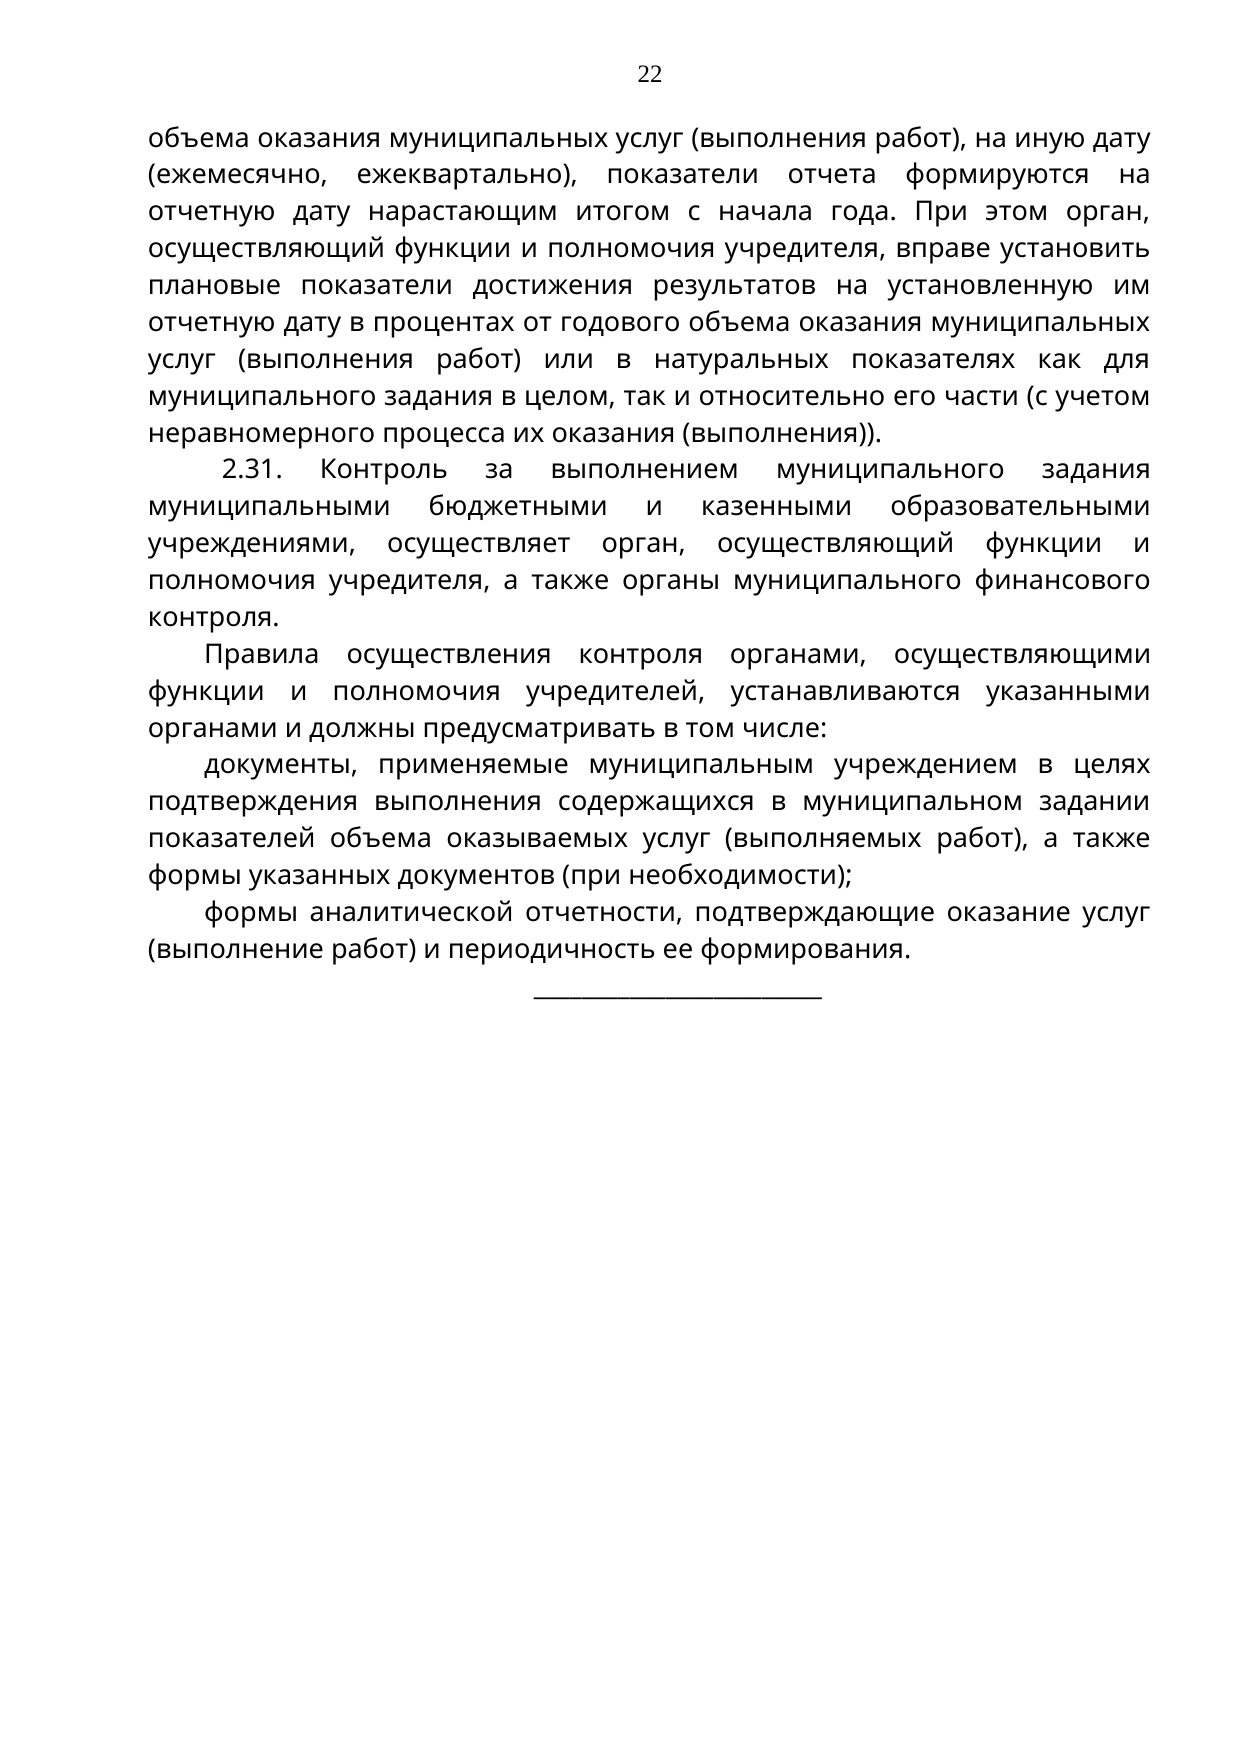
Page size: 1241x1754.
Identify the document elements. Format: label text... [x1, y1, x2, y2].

text ________________________ [148, 966, 1152, 1003]
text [148, 118, 1152, 450]
text формы аналитической отчетности, подтверждающие оказание услуг (выполнение работ) и периодичность ее формирования. [148, 892, 1152, 966]
text 2.31. Контроль за выполнением муниципального задания муниципальными бюджетными и казенными образовательными учреждениями, осуществляет орган, осуществляющий функции и полномочия учредителя, а также органы муниципального финансового контроля. [148, 450, 1152, 634]
text Правила осуществления контроля органами, осуществляющими функции и полномочия учредителей, устанавливаются указанными органами и должны предусматривать в том числе: [148, 634, 1152, 745]
text документы, применяемые муниципальным учреждением в целях подтверждения выполнения содержащихся в муниципальном задании показателей объема оказываемых услуг (выполняемых работ), а также формы указанных документов (при необходимости); [148, 745, 1152, 892]
